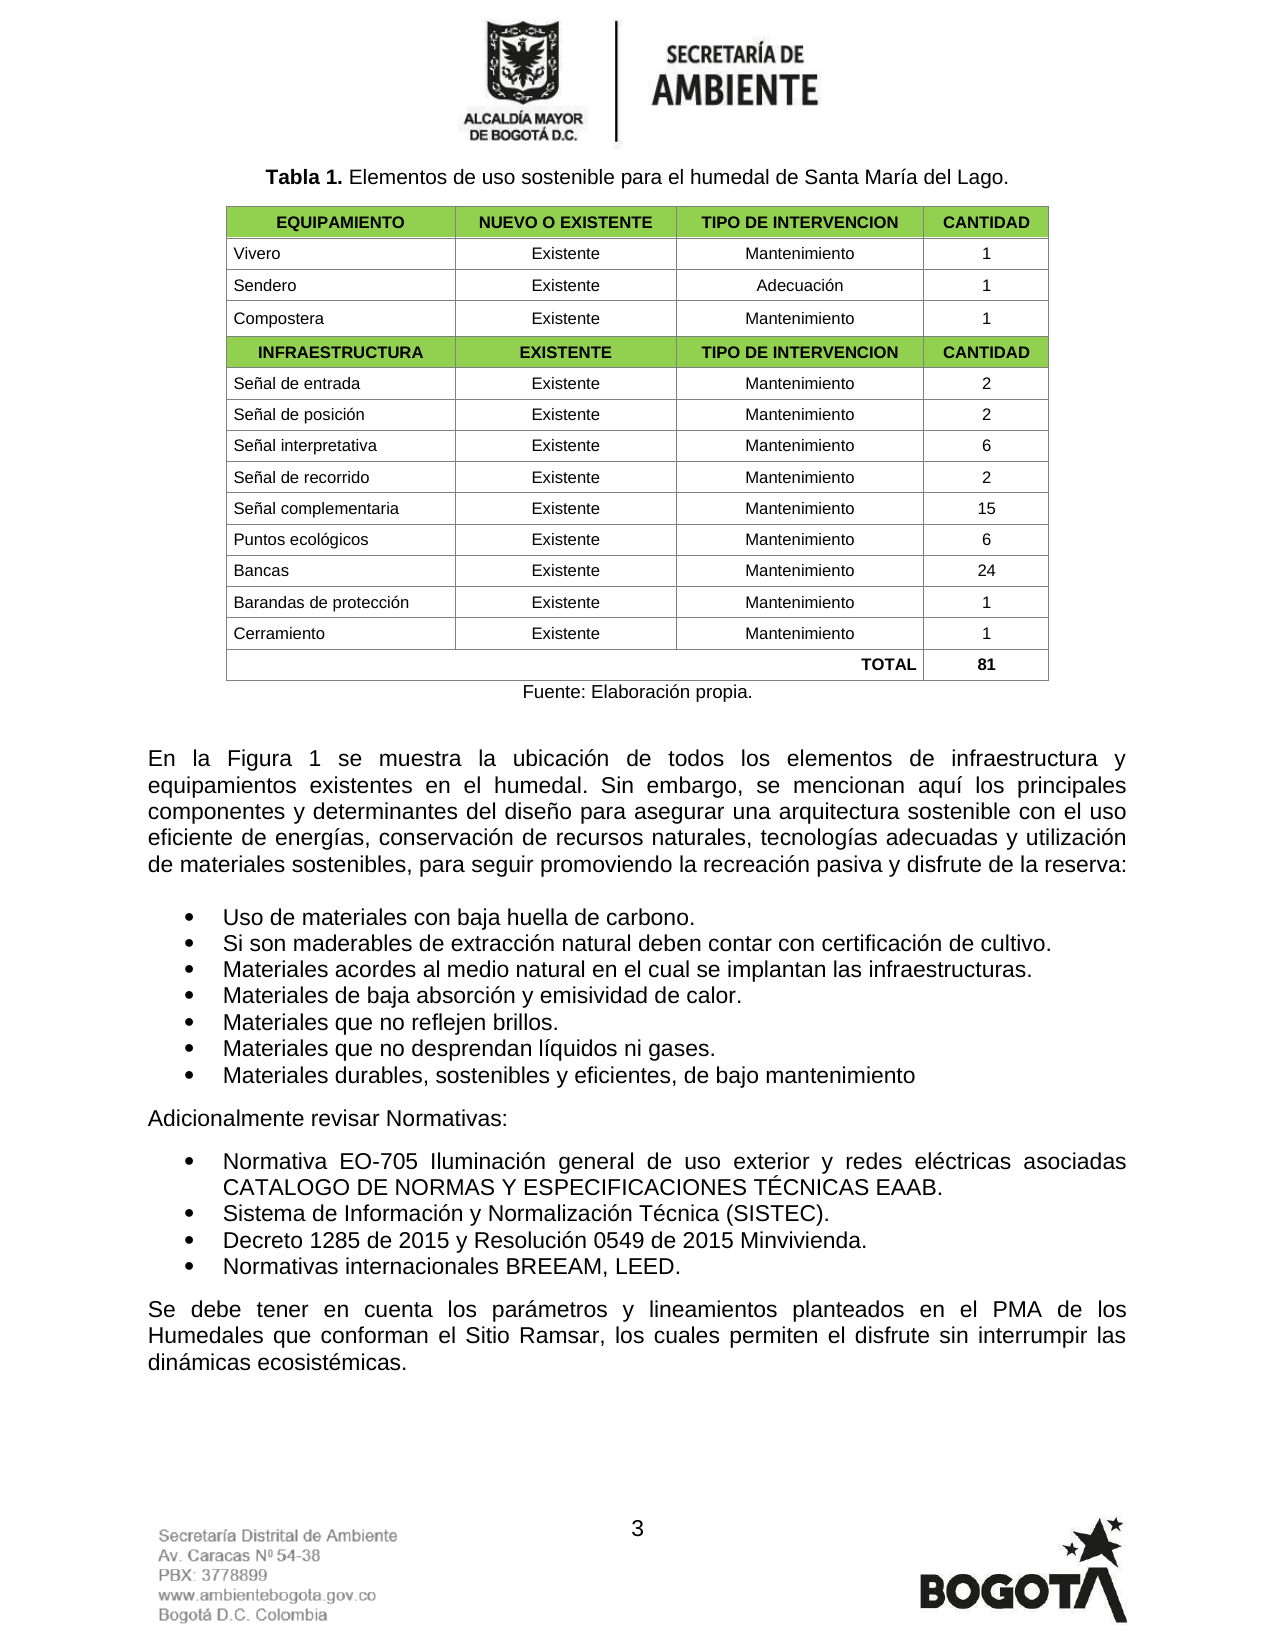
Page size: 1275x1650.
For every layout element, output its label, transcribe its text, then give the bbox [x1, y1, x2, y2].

table_cell 1 [924, 587, 1048, 617]
table_cell Cerramiento [227, 618, 455, 648]
list Materiales durables, sostenibles y eficientes, de bajo mantenimiento [185, 1062, 1127, 1088]
table_cell Mantenimiento [677, 525, 923, 555]
table_cell EXISTENTE [456, 337, 676, 367]
table_cell Existente [456, 525, 676, 555]
table_header Tabla 1. Elementos de uso sostenible para el humedal de Santa María del Lago. [226, 148, 1049, 206]
table_cell NUEVO O EXISTENTE [456, 207, 676, 237]
table_cell Mantenimiento [677, 431, 923, 461]
text Fuente: Elaboración propia. [148, 681, 1127, 702]
table_cell Existente [456, 493, 676, 523]
table_cell Puntos ecológicos [227, 525, 455, 555]
table_cell Sendero [227, 270, 455, 300]
table_cell 1 [924, 239, 1048, 269]
table_cell Señal de recorrido [227, 462, 455, 492]
table_cell TIPO DE INTERVENCION [677, 207, 923, 237]
table_cell Mantenimiento [677, 368, 923, 398]
list Decreto 1285 de 2015 y Resolución 0549 de 2015 Minvivienda. [185, 1227, 1127, 1253]
table_cell Existente [456, 239, 676, 269]
table_cell 2 [924, 462, 1048, 492]
table_cell 2 [924, 368, 1048, 398]
table_cell Mantenimiento [677, 400, 923, 430]
table_cell Compostera [227, 301, 455, 336]
table_cell 24 [924, 556, 1048, 586]
table_cell Mantenimiento [677, 493, 923, 523]
text En la Figura 1 se muestra la ubicación de todos los elementos de infraestructura y equipamientos existentes en el humedal. Sin embargo, se mencionan aquí los principales componentes y determinantes del diseño para asegurar una arquitectura sostenible con el uso eficiente de energías, conservación de recursos naturales, tecnologías adecuadas y utilización de materiales sostenibles, para seguir promoviendo la recreación pasiva y disfrute de la reserva: [148, 745, 1127, 877]
table_cell Señal de entrada [227, 368, 455, 398]
table_cell Mantenimiento [677, 239, 923, 269]
table_cell Existente [456, 462, 676, 492]
table_cell INFRAESTRUCTURA [227, 337, 455, 367]
table_cell Adecuación [677, 270, 923, 300]
table_cell Existente [456, 431, 676, 461]
table_cell Existente [456, 368, 676, 398]
table_cell Señal complementaria [227, 493, 455, 523]
table_cell Mantenimiento [677, 587, 923, 617]
table_cell Mantenimiento [677, 462, 923, 492]
table_cell Existente [456, 301, 676, 336]
table_cell CANTIDAD [924, 207, 1048, 237]
table_cell 15 [924, 493, 1048, 523]
list Materiales que no reflejen brillos. [185, 1009, 1127, 1035]
table_cell Mantenimiento [677, 556, 923, 586]
table_cell Señal interpretativa [227, 431, 455, 461]
list Materiales que no desprendan líquidos ni gases. [185, 1035, 1127, 1062]
table_cell Existente [456, 400, 676, 430]
picture [147, 1520, 418, 1634]
list Si son maderables de extracción natural deben contar con certificación de cultivo. [185, 930, 1127, 956]
table_cell 6 [924, 525, 1048, 555]
list Sistema de Información y Normalización Técnica (SISTEC). [185, 1200, 1127, 1227]
table_cell Existente [456, 270, 676, 300]
table_cell 81 [924, 650, 1048, 680]
table_cell 1 [924, 618, 1048, 648]
table_cell Señal de posición [227, 400, 455, 430]
picture [910, 1508, 1128, 1631]
list Materiales de baja absorción y emisividad de calor. [185, 982, 1127, 1009]
table_cell EQUIPAMIENTO [227, 207, 455, 237]
table_cell Barandas de protección [227, 587, 455, 617]
list Uso de materiales con baja huella de carbono. [185, 903, 1127, 930]
table_cell Existente [456, 587, 676, 617]
table_cell 1 [924, 270, 1048, 300]
table_cell 6 [924, 431, 1048, 461]
table_cell TIPO DE INTERVENCION [677, 337, 923, 367]
table_cell CANTIDAD [924, 337, 1048, 367]
table_cell TOTAL [227, 650, 923, 680]
table_cell Bancas [227, 556, 455, 586]
list Materiales acordes al medio natural en el cual se implantan las infraestructuras. [185, 956, 1127, 982]
text Adicionalmente revisar Normativas: [148, 1104, 1127, 1131]
table_cell Mantenimiento [677, 301, 923, 336]
list Normativas internacionales BREEAM, LEED. [185, 1253, 1127, 1279]
table_cell Vivero [227, 239, 455, 269]
table_cell 2 [924, 400, 1048, 430]
table_cell Existente [456, 618, 676, 648]
text Se debe tener en cuenta los parámetros y lineamientos planteados en el PMA de los Humedales que conforman el Sitio Ramsar, los cuales permiten el disfrute sin interrumpir las dinámicas ecosistémicas. [148, 1296, 1127, 1375]
table_cell Mantenimiento [677, 618, 923, 648]
table_cell Existente [456, 556, 676, 586]
list Normativa EO-705 Iluminación general de uso exterior y redes eléctricas asociadas CATALOGO DE NORMAS Y ESPECIFICACIONES TÉCNICAS EAAB. [185, 1148, 1127, 1200]
picture [424, 12, 856, 148]
table_cell 1 [924, 301, 1048, 336]
